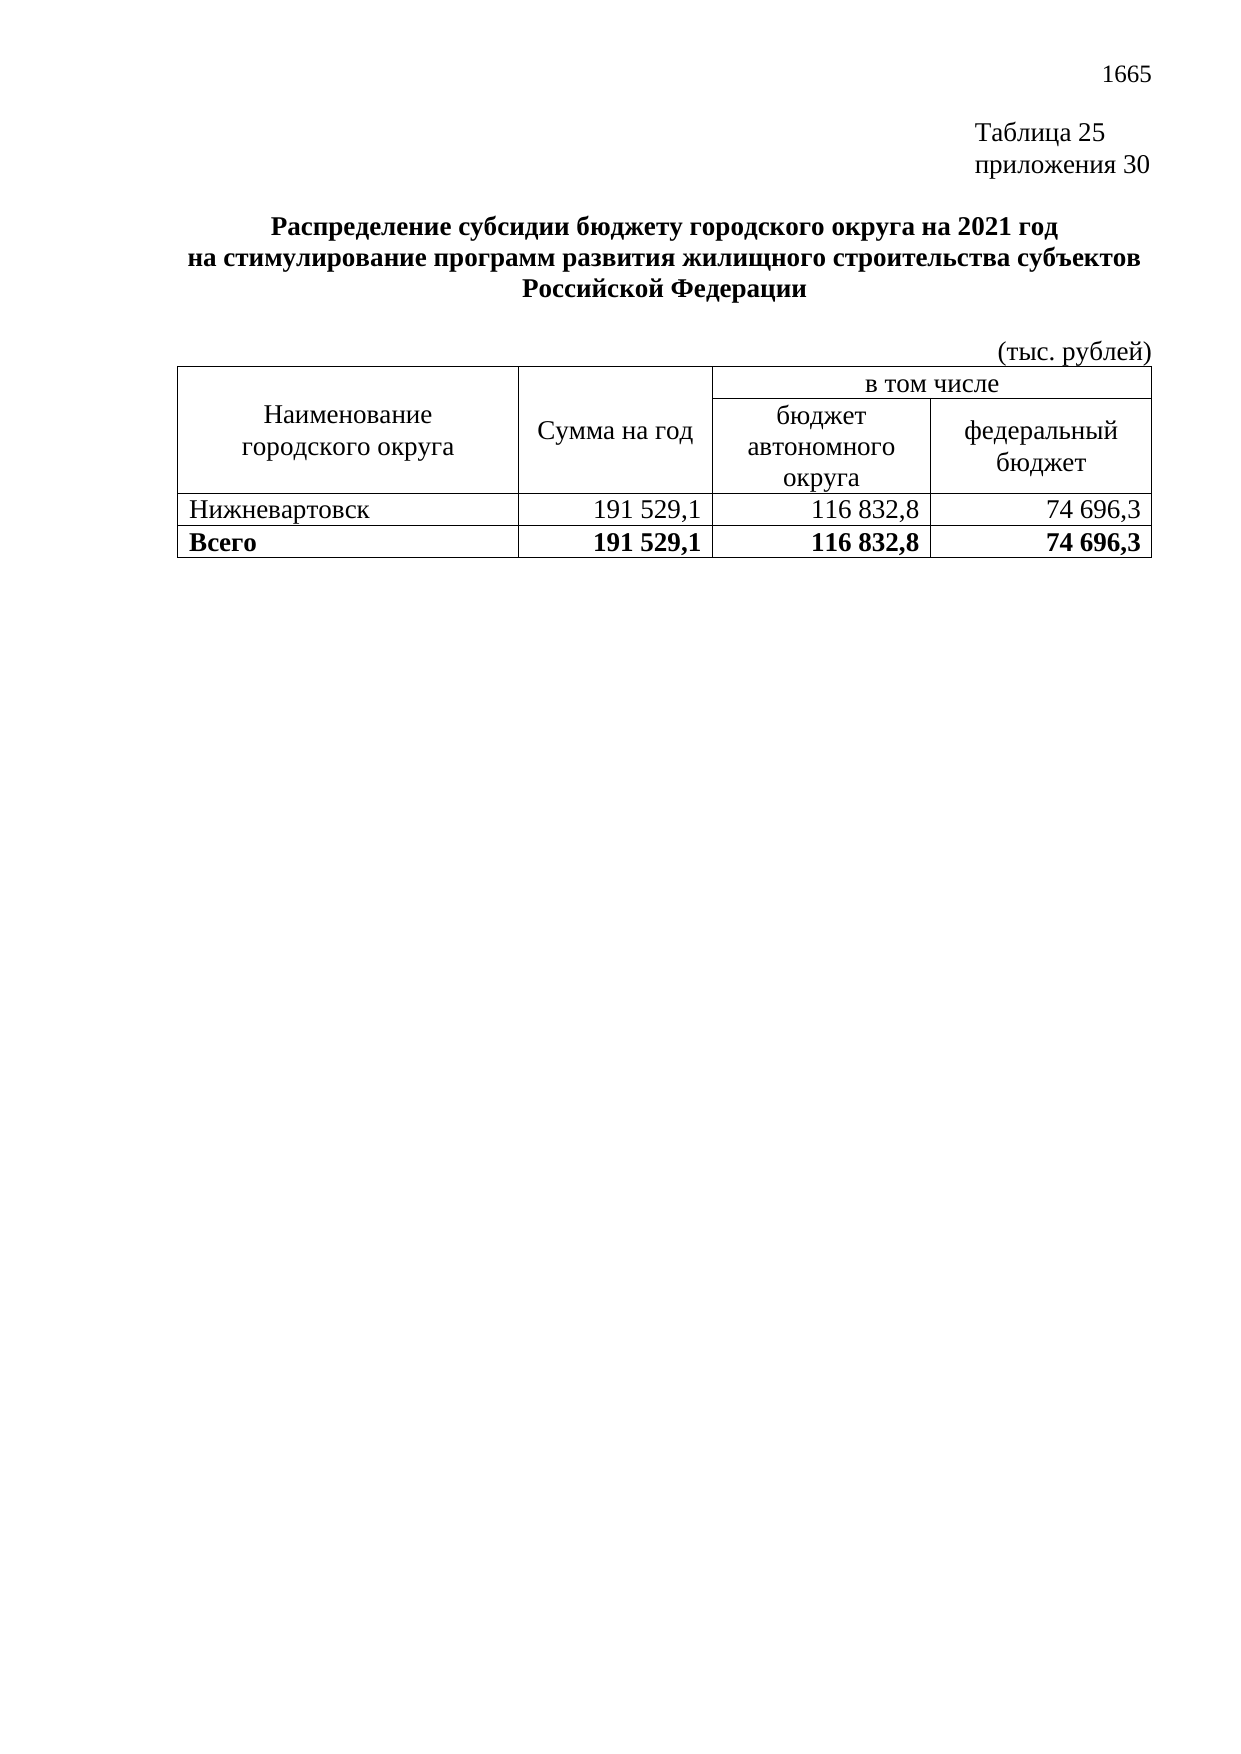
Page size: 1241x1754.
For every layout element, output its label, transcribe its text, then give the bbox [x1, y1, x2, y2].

table_cell Всего [178, 526, 518, 557]
text Распределение субсидии бюджету городского округа на 2021 год [177, 210, 1152, 241]
table_header Наименование городского округа [178, 367, 518, 492]
table_header Сумма на год [519, 367, 712, 492]
table_cell 116 832,8 [713, 494, 930, 524]
table_cell бюджет автономного округа [713, 399, 930, 492]
table_cell 191 529,1 [519, 526, 712, 557]
text на стимулирование программ развития жилищного строительства субъектов Российской Федерации [177, 241, 1152, 303]
table_cell 74 696,3 [931, 494, 1151, 524]
table_cell Нижневартовск [178, 494, 518, 524]
table_cell 74 696,3 [931, 526, 1151, 557]
text (тыс. рублей) [177, 334, 1152, 366]
table_cell 191 529,1 [519, 494, 712, 524]
text Таблица 25 [974, 117, 1152, 148]
table_header в том числе [713, 367, 1151, 398]
table_cell федеральный бюджет [931, 399, 1151, 492]
text приложения 30 [974, 148, 1152, 179]
table_cell 116 832,8 [713, 526, 930, 557]
